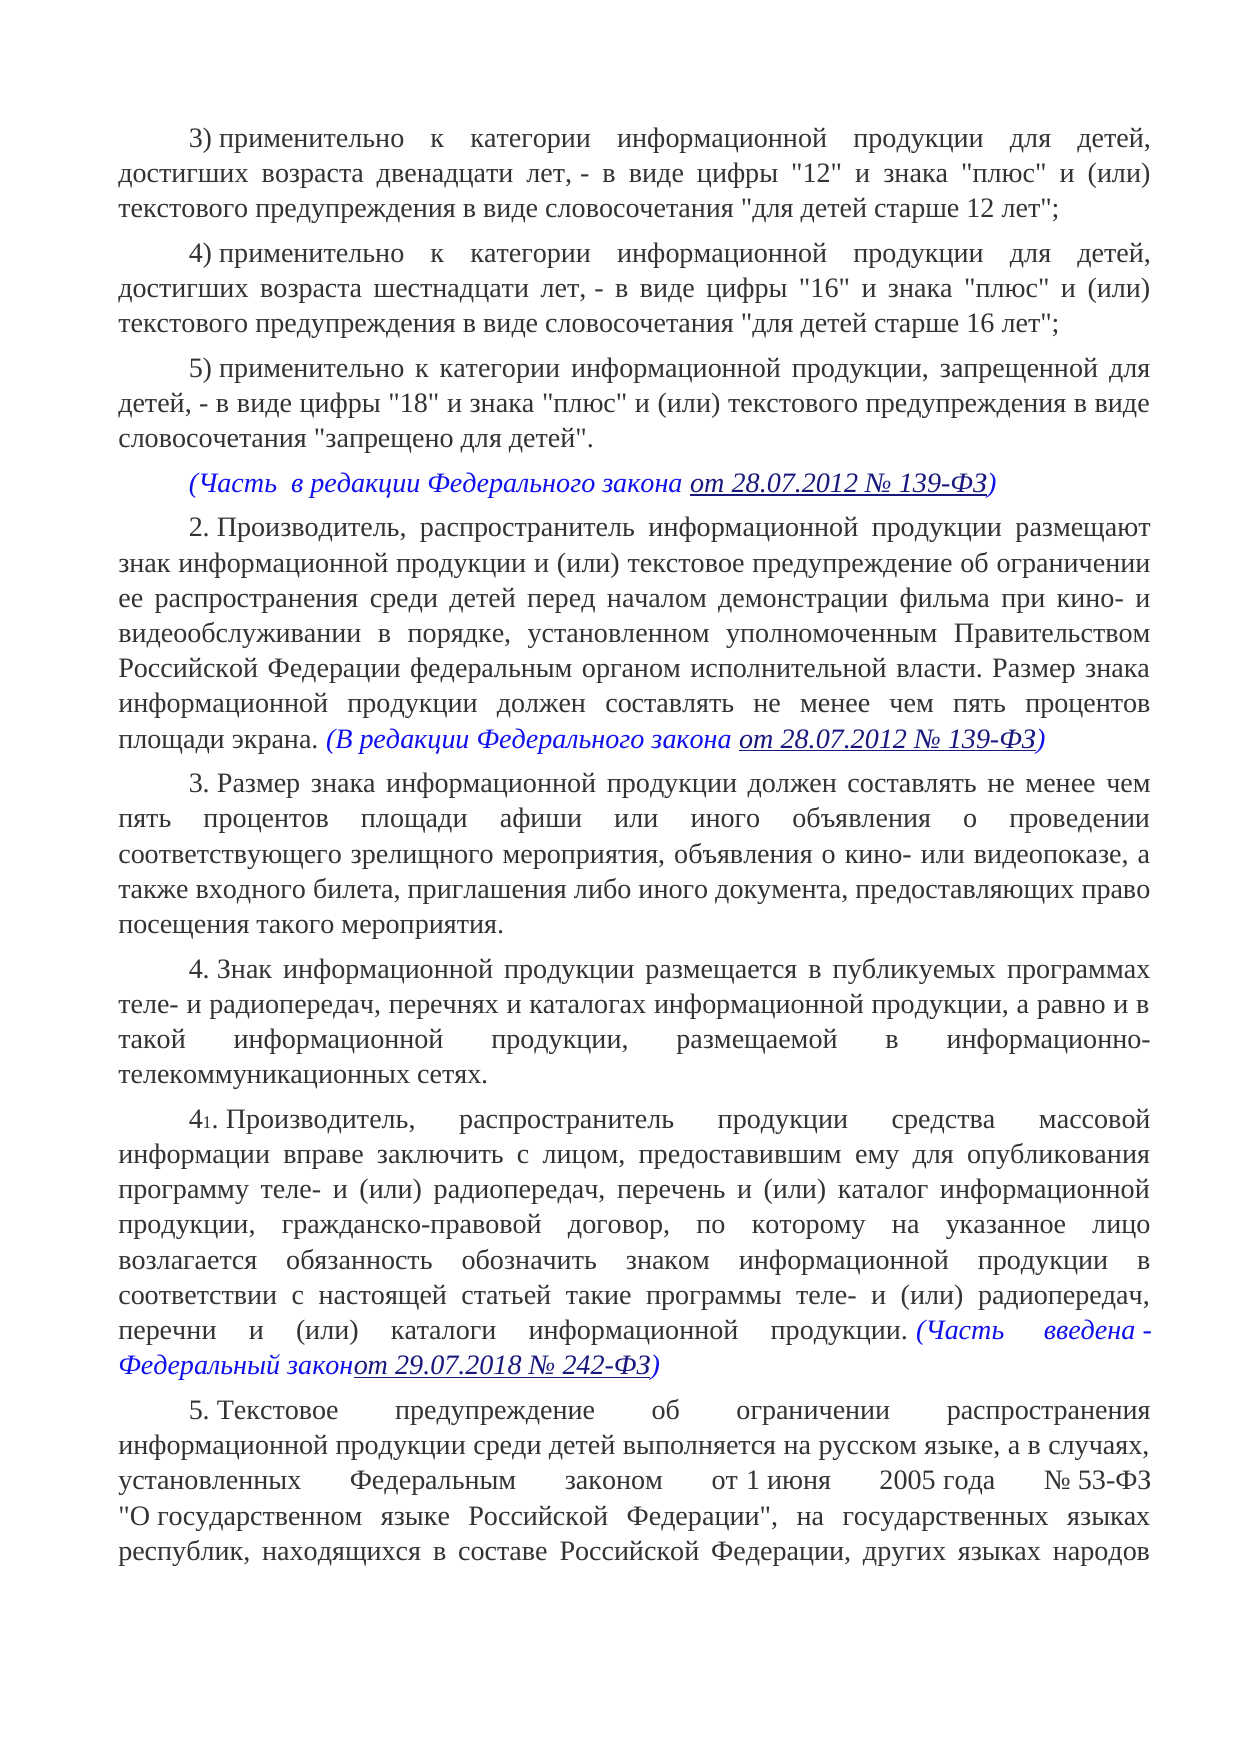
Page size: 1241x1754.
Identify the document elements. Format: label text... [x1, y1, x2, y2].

text 3. Размер знака информационной продукции должен составлять не менее чем пять процентов площади афиши или иного объявления о проведении соответствующего зрелищного мероприятия, объявления о кино- или видеопоказе, а также входного билета, приглашения либо иного документа, предоставляющих право посещения такого мероприятия. [118, 763, 1152, 939]
text 4. Знак информационной продукции размещается в публикуемых программах теле- и радиопередач, перечнях и каталогах информационной продукции, а равно и в такой информационной продукции, размещаемой в информационно-телекоммуникационных сетях. [118, 949, 1152, 1090]
text 5) применительно к категории информационной продукции, запрещенной для детей, - в виде цифры "18" и знака "плюс" и (или) текстового предупреждения в виде словосочетания "запрещено для детей". [118, 348, 1152, 454]
text 2. Производитель, распространитель информационной продукции размещают знак информационной продукции и (или) текстовое предупреждение об ограничении ее распространения среди детей перед началом демонстрации фильма при кино- и видеообслуживании в порядке, установленном уполномоченным Правительством Российской Федерации федеральным органом исполнительной власти. Размер знака информационной продукции должен составлять не менее чем пять процентов площади экрана. (В редакции Федерального закона от 28.07.2012 № 139-ФЗ) [118, 508, 1152, 754]
text 4) применительно к категории информационной продукции для детей, достигших возраста шестнадцати лет, - в виде цифры "16" и знака "плюс" и (или) текстового предупреждения в виде словосочетания "для детей старше 16 лет"; [118, 233, 1152, 339]
text 41. Производитель, распространитель продукции средства массовой информации вправе заключить с лицом, предоставившим ему для опубликования программу теле- и (или) радиопередач, перечень и (или) каталог информационной продукции, гражданско-правовой договор, по которому на указанное лицо возлагается обязанность обозначить знаком информационной продукции в соответствии с настоящей статьей такие программы теле- и (или) радиопередач, перечни и (или) каталоги информационной продукции. (Часть введена - Федеральный законот 29.07.2018 № 242-ФЗ) [118, 1099, 1152, 1381]
text (Часть в редакции Федерального закона от 28.07.2012 № 139-ФЗ) [118, 463, 1152, 498]
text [118, 1390, 1152, 1566]
text 3) применительно к категории информационной продукции для детей, достигших возраста двенадцати лет, - в виде цифры "12" и знака "плюс" и (или) текстового предупреждения в виде словосочетания "для детей старше 12 лет"; [118, 118, 1152, 224]
